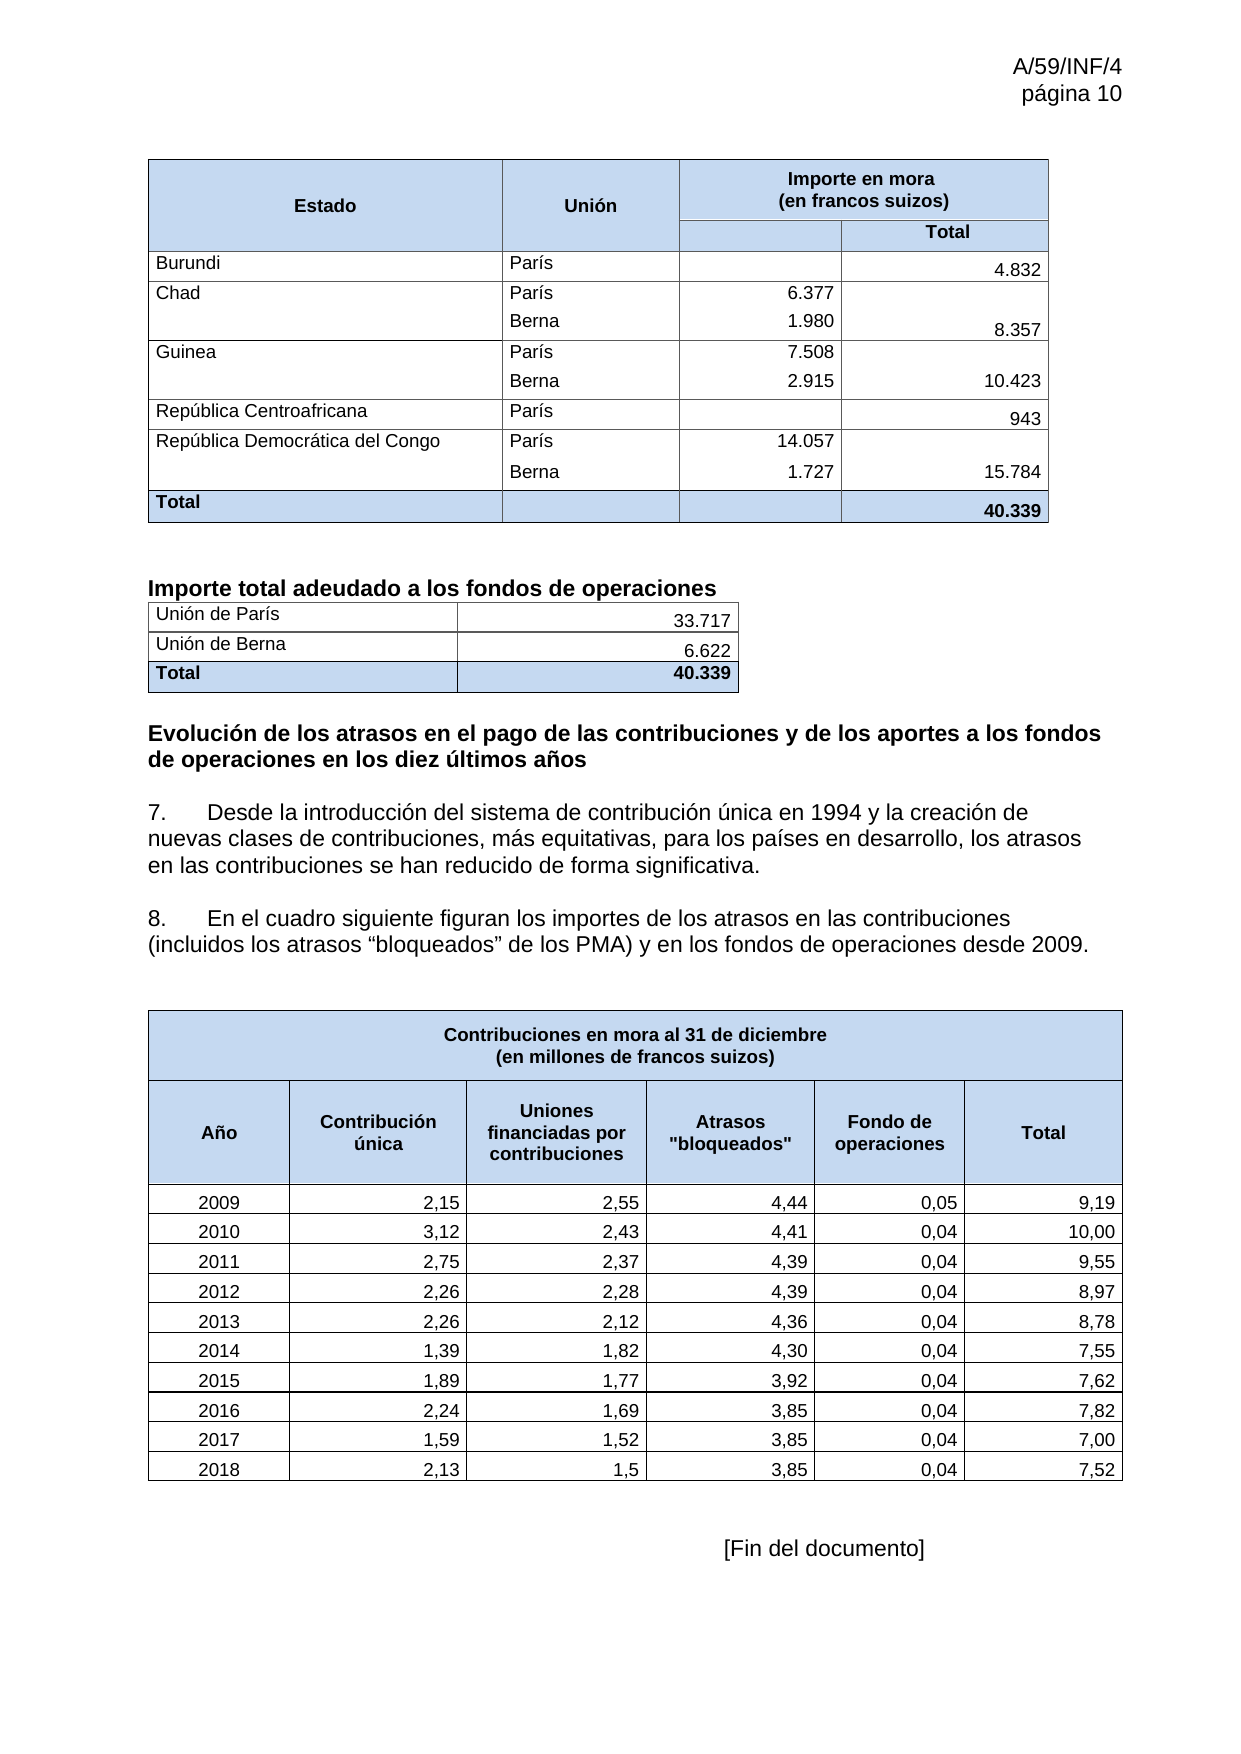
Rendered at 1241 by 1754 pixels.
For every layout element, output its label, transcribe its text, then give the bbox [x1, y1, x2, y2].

list En el cuadro siguiente figuran los importes de los atrasos en las contribuciones (incluidos los atrasos “bloqueados” de los PMA) y en los fondos de operaciones desde 2009. [148, 904, 1107, 957]
table_cell 8.357 [842, 310, 1048, 340]
table_cell 0,04 [815, 1333, 964, 1362]
table_cell 1,52 [467, 1422, 646, 1451]
text Evolución de los atrasos en el pago de las contribuciones y de los aportes a los fondos de operaciones en los diez últimos años [148, 720, 1122, 772]
table_cell 0,04 [815, 1244, 964, 1273]
table_cell Berna [503, 461, 679, 490]
table_cell 8,97 [965, 1274, 1122, 1302]
table_cell París [503, 341, 679, 369]
table_header Unión de París [149, 603, 457, 631]
table_cell 0,04 [815, 1393, 964, 1421]
table_cell 0,04 [815, 1452, 964, 1480]
table_cell 2,26 [290, 1274, 466, 1302]
table_cell [842, 282, 1048, 310]
table_cell [680, 252, 841, 281]
table_cell 2,43 [467, 1214, 646, 1243]
table_cell [680, 400, 841, 429]
table_cell 7.508 [680, 341, 841, 369]
table_cell 7,52 [965, 1452, 1122, 1480]
table_cell 10.423 [842, 370, 1048, 399]
table_cell 1,5 [467, 1452, 646, 1480]
table_cell 2018 [149, 1452, 289, 1480]
table_cell Chad [149, 282, 502, 310]
table_cell 2,13 [290, 1452, 466, 1480]
table_cell [842, 341, 1048, 369]
table_cell [680, 491, 841, 522]
table_cell Unión de Berna [149, 633, 457, 661]
table_cell 2017 [149, 1422, 289, 1451]
table_cell [503, 491, 679, 522]
table_cell 7,00 [965, 1422, 1122, 1451]
table_cell 2,55 [467, 1185, 646, 1213]
table_cell 40.339 [458, 662, 738, 692]
table_cell Atrasos "bloqueados" [647, 1081, 814, 1183]
table_cell República Centroafricana [149, 400, 502, 429]
table_cell 0,04 [815, 1274, 964, 1302]
table_header Contribuciones en mora al 31 de diciembre (en millones de francos suizos) [149, 1011, 1122, 1080]
table_cell 2,26 [290, 1303, 466, 1332]
table_cell 6.622 [458, 633, 738, 661]
table_cell Berna [503, 370, 679, 399]
table_cell 8,78 [965, 1303, 1122, 1332]
table_cell 2,75 [290, 1244, 466, 1273]
table_cell París [503, 282, 679, 310]
table_cell 2015 [149, 1363, 289, 1391]
table_cell 2,37 [467, 1244, 646, 1273]
table_cell 7,55 [965, 1333, 1122, 1362]
table_cell 2.915 [680, 370, 841, 399]
table_cell Año [149, 1081, 289, 1183]
table_cell Berna [503, 310, 679, 340]
table_cell 0,05 [815, 1185, 964, 1213]
table_cell 2,12 [467, 1303, 646, 1332]
table_cell 3,85 [647, 1393, 814, 1421]
table_cell Contribución única [290, 1081, 466, 1183]
table_cell [149, 370, 502, 399]
table_cell 14.057 [680, 430, 841, 461]
table_cell París [503, 400, 679, 429]
table_cell 0,04 [815, 1422, 964, 1451]
table_cell Guinea [149, 341, 502, 369]
table_cell París [503, 430, 679, 461]
table_cell [149, 461, 502, 490]
table_cell 4.832 [842, 252, 1048, 281]
table_cell 1,89 [290, 1363, 466, 1391]
table_cell Burundi [149, 252, 502, 281]
table_header 33.717 [458, 603, 738, 631]
table_cell 15.784 [842, 461, 1048, 490]
table_cell 1,77 [467, 1363, 646, 1391]
table_header Importe en mora (en francos suizos) [680, 160, 1048, 219]
table_cell 0,04 [815, 1303, 964, 1332]
table_cell 4,39 [647, 1274, 814, 1302]
table_cell 2011 [149, 1244, 289, 1273]
table_cell 4,41 [647, 1214, 814, 1243]
table_cell [149, 310, 502, 340]
table_cell 2013 [149, 1303, 289, 1332]
table_cell Total [149, 491, 502, 522]
table_cell 943 [842, 400, 1048, 429]
table_cell 1,59 [290, 1422, 466, 1451]
table_cell 2014 [149, 1333, 289, 1362]
table_cell 1,69 [467, 1393, 646, 1421]
table_cell 1.727 [680, 461, 841, 490]
table_cell República Democrática del Congo [149, 430, 502, 461]
table_cell 0,04 [815, 1363, 964, 1391]
table_cell [680, 221, 841, 251]
table_cell París [503, 252, 679, 281]
table_cell 2,15 [290, 1185, 466, 1213]
table_cell 2016 [149, 1393, 289, 1421]
table_cell 4,36 [647, 1303, 814, 1332]
table_cell 2010 [149, 1214, 289, 1243]
table_cell Fondo de operaciones [815, 1081, 964, 1183]
text [Fin del documento] [724, 1534, 1122, 1561]
table_cell Total [842, 221, 1048, 251]
list Desde la introducción del sistema de contribución única en 1994 y la creación de nuevas clases de contribuciones, más equitativas, para los países en desarrollo, los atrasos en las contribuciones se han reducido de forma significativa. [148, 799, 1107, 878]
table_cell 2,28 [467, 1274, 646, 1302]
table_cell Uniones financiadas por contribuciones [467, 1081, 646, 1183]
table_cell 40.339 [842, 491, 1048, 522]
table_cell 1,82 [467, 1333, 646, 1362]
table_cell 2009 [149, 1185, 289, 1213]
table_cell 1,39 [290, 1333, 466, 1362]
table_cell 6.377 [680, 282, 841, 310]
text Importe total adeudado a los fondos de operaciones [148, 575, 1122, 602]
table_cell 2012 [149, 1274, 289, 1302]
table_cell 3,85 [647, 1422, 814, 1451]
table_cell 3,12 [290, 1214, 466, 1243]
table_cell 10,00 [965, 1214, 1122, 1243]
table_cell 3,92 [647, 1363, 814, 1391]
table_cell 2,24 [290, 1393, 466, 1421]
table_cell 4,39 [647, 1244, 814, 1273]
table_cell 4,30 [647, 1333, 814, 1362]
table_cell 4,44 [647, 1185, 814, 1213]
table_cell 1.980 [680, 310, 841, 340]
table_header Unión [503, 160, 679, 251]
table_header Estado [149, 160, 502, 251]
table_cell [842, 430, 1048, 461]
table_cell Total [965, 1081, 1122, 1183]
table_cell 9,55 [965, 1244, 1122, 1273]
table_cell 9,19 [965, 1185, 1122, 1213]
table_cell 3,85 [647, 1452, 814, 1480]
table_cell 7,62 [965, 1363, 1122, 1391]
table_cell 0,04 [815, 1214, 964, 1243]
table_cell Total [149, 662, 457, 692]
table_cell 7,82 [965, 1393, 1122, 1421]
